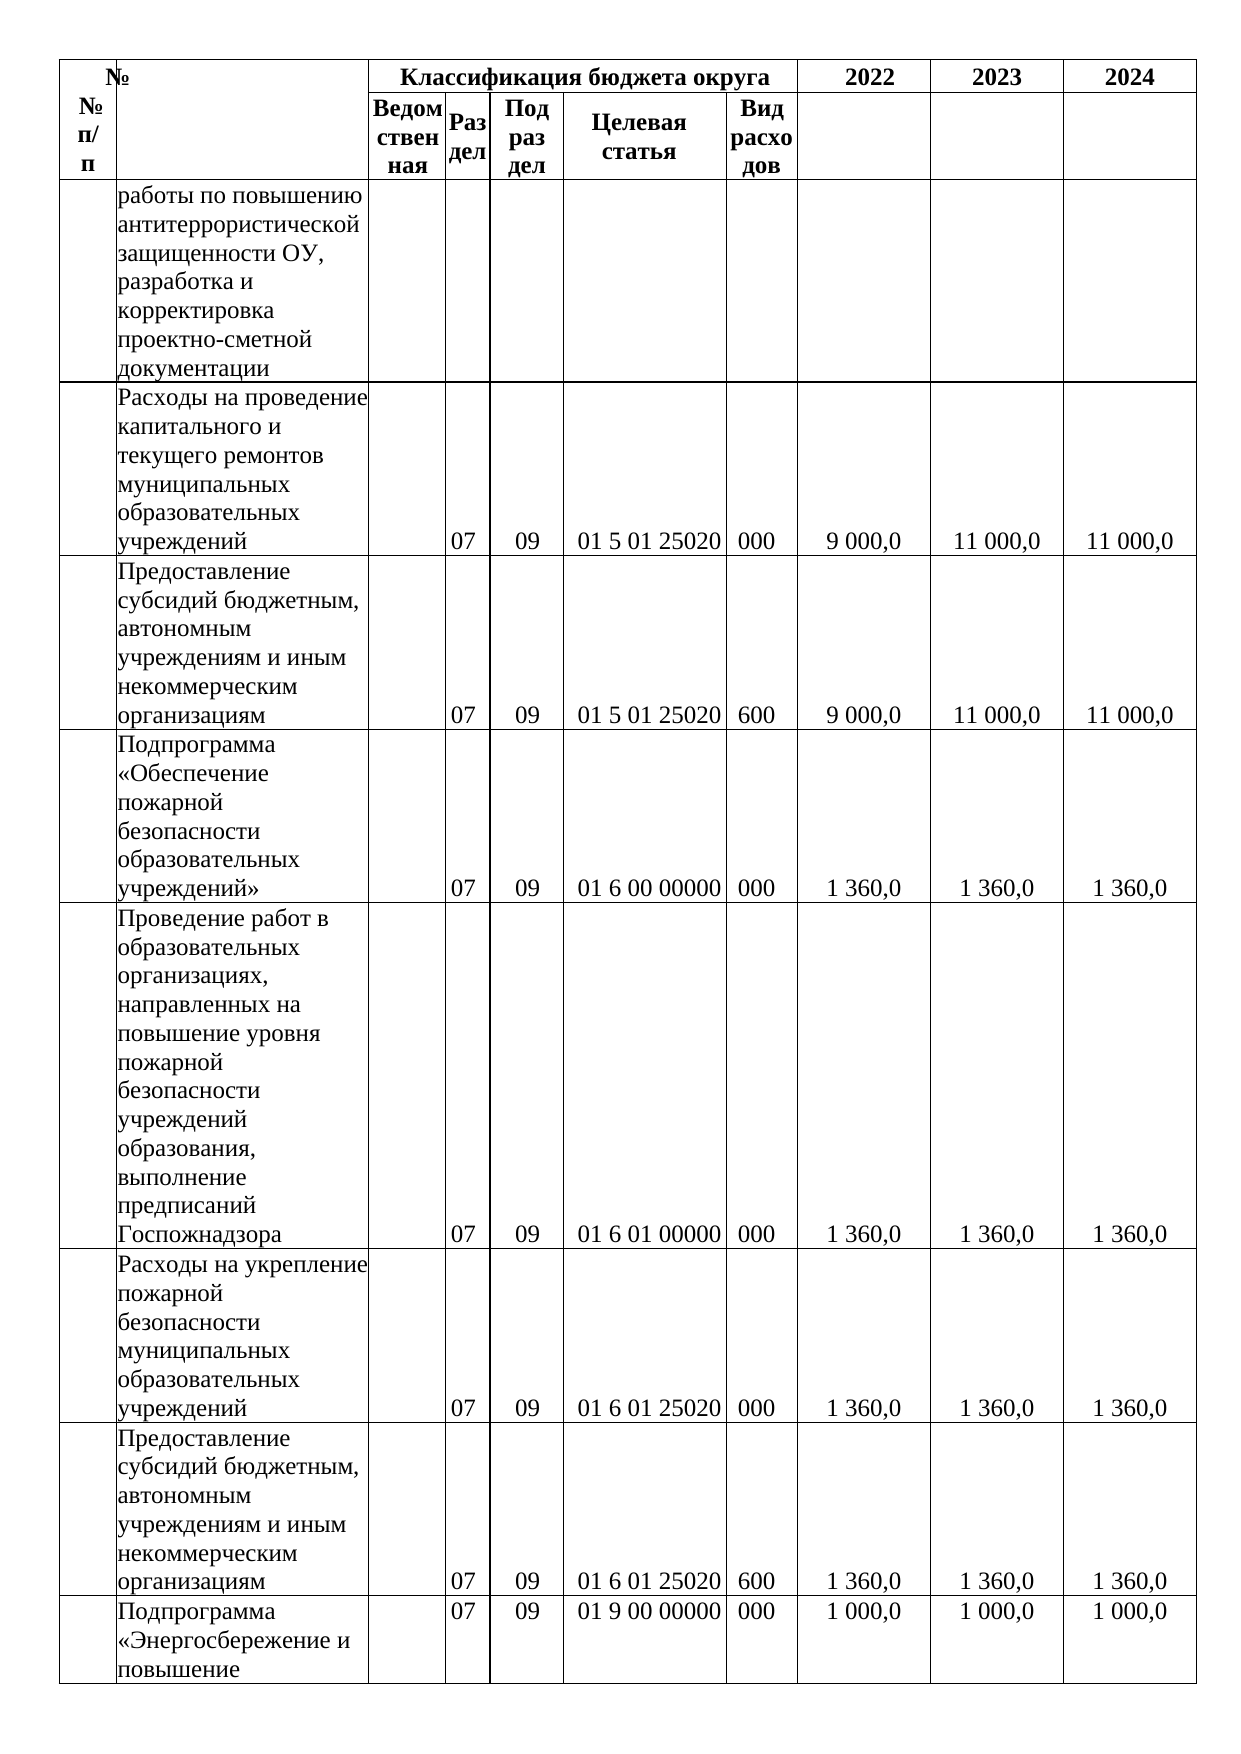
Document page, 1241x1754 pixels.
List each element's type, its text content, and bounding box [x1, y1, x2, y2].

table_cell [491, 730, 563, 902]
table_header [117, 60, 368, 179]
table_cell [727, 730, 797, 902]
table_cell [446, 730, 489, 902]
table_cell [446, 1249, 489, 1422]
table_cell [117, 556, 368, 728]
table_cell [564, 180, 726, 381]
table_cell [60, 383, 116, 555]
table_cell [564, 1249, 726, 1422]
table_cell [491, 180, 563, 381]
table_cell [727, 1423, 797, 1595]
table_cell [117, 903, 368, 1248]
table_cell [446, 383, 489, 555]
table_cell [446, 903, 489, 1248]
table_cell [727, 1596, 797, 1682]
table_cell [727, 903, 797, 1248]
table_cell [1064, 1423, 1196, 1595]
table_cell Ведом ствен ная [369, 93, 445, 179]
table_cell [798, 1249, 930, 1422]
table_header 2022 [798, 60, 930, 92]
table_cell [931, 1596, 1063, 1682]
table_cell Вид расхо дов [727, 93, 797, 179]
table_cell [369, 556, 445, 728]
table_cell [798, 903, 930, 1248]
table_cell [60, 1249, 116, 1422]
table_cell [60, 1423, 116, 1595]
table_cell [1064, 93, 1196, 179]
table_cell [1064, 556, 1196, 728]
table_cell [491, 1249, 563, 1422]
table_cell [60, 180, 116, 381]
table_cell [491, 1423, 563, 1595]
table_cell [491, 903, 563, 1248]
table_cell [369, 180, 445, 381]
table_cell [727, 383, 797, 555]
table_header 2024 [1064, 60, 1196, 92]
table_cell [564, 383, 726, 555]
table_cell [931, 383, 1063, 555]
table_cell [931, 93, 1063, 179]
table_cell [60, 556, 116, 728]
table_header Классификация бюджета округа [369, 60, 797, 92]
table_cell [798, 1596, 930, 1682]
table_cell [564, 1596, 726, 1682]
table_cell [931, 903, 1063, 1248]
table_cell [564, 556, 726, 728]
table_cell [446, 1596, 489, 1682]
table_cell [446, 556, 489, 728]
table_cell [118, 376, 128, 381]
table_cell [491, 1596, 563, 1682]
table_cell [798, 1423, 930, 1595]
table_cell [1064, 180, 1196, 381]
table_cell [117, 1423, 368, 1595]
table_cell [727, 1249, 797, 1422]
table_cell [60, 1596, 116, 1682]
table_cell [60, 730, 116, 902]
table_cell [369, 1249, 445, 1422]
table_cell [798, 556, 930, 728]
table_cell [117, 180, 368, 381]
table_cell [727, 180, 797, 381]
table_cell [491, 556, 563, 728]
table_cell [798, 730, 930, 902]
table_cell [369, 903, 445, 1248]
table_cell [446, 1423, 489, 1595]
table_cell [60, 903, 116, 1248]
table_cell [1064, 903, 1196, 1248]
table_header 2023 [931, 60, 1063, 92]
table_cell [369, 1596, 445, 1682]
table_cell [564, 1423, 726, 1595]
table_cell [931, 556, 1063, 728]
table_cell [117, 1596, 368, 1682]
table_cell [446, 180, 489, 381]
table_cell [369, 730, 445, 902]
table_cell Под раз дел [491, 93, 563, 179]
table_header № №п/п [60, 60, 116, 179]
table_cell Раз дел [446, 93, 489, 179]
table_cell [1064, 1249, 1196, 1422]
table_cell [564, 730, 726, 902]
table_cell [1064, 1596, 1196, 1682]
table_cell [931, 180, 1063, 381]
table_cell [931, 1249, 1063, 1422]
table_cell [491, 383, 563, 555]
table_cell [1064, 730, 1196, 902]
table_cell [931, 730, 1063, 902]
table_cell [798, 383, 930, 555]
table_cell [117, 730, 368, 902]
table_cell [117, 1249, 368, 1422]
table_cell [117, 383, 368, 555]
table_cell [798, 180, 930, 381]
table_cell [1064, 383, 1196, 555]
table_cell [798, 93, 930, 179]
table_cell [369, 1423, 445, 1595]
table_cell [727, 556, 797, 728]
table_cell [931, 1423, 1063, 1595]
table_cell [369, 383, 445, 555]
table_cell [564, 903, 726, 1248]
table_cell Целевая статья [564, 93, 726, 179]
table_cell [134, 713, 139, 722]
